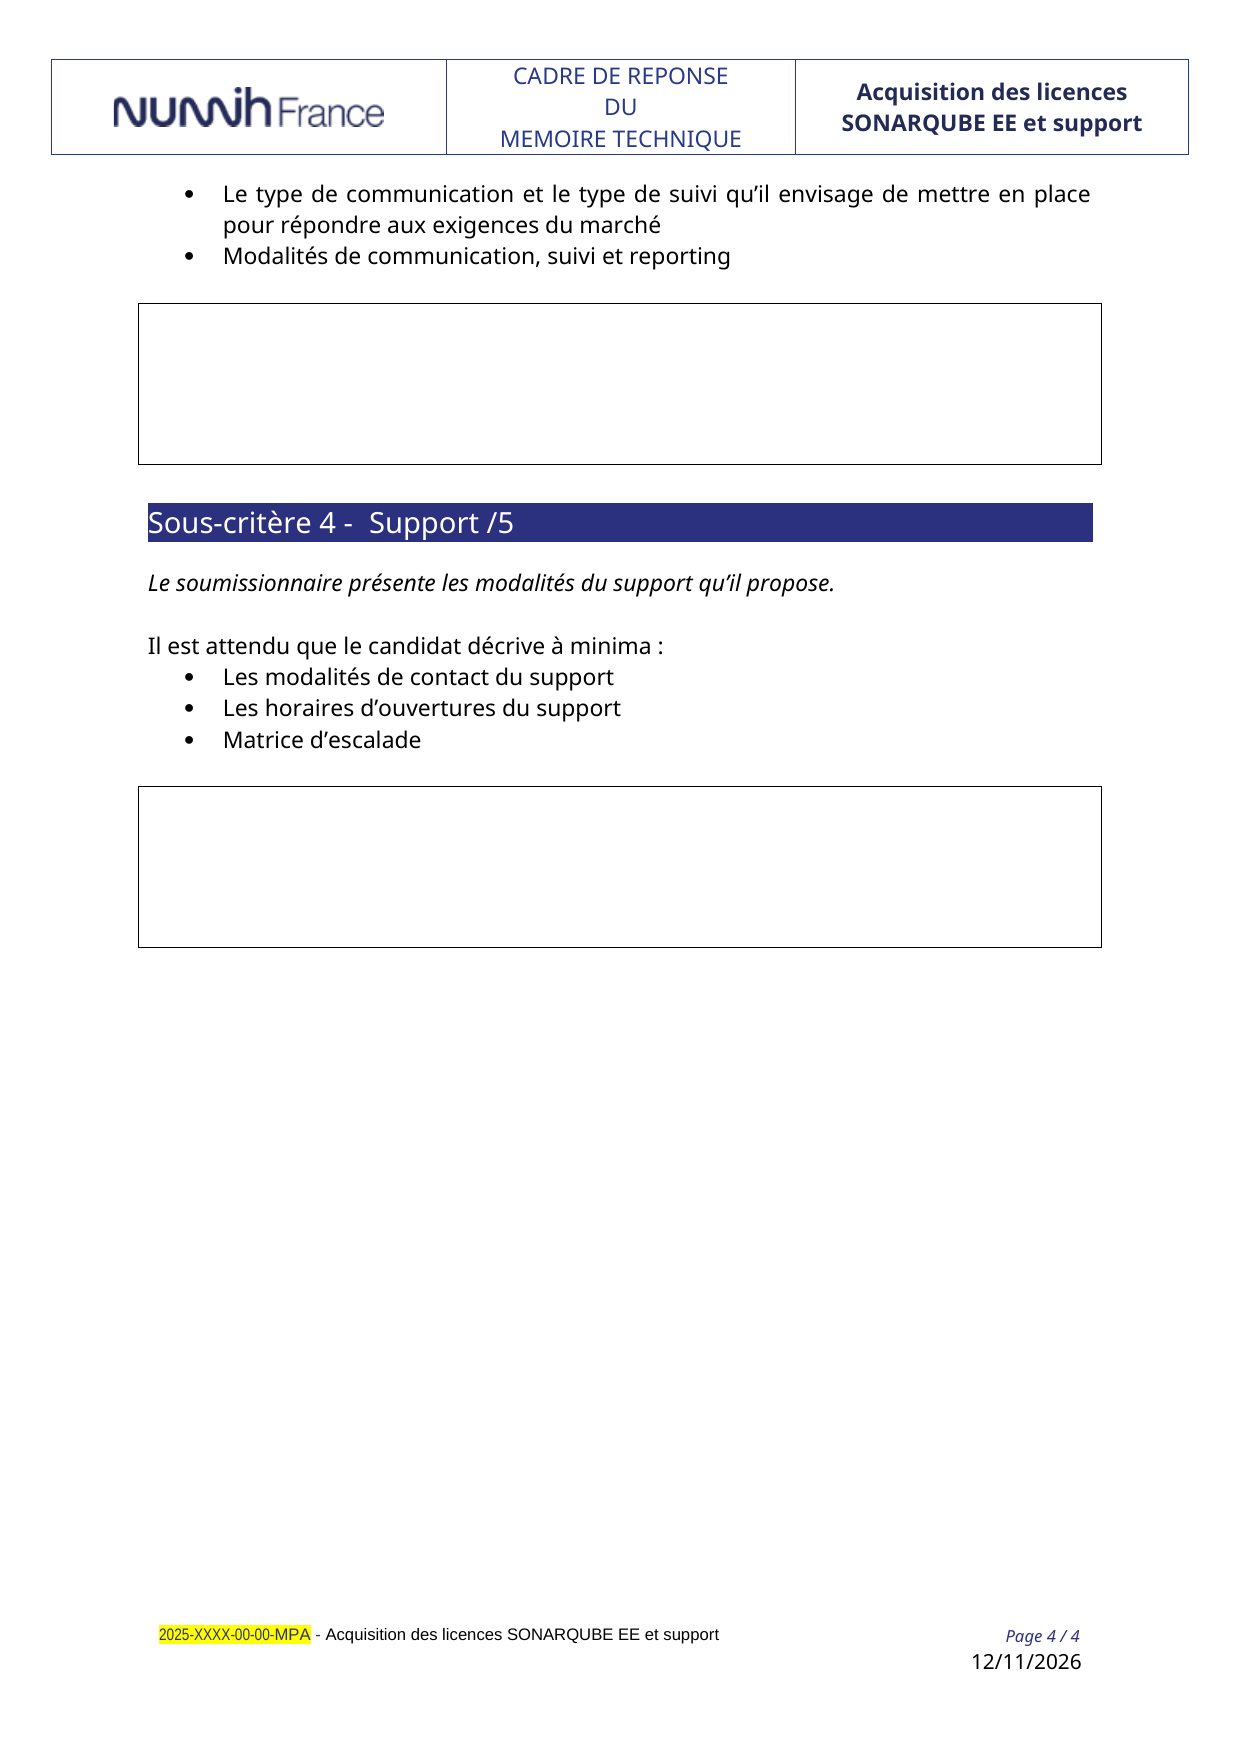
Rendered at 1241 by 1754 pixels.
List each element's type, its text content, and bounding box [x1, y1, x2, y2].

subtitle Support /5 [148, 503, 1093, 542]
list Les horaires d’ouvertures du support [185, 692, 1093, 723]
picture [113, 87, 384, 127]
list Les modalités de contact du support [185, 661, 1093, 692]
text Le soumissionnaire présente les modalités du support qu’il propose. [148, 567, 1093, 598]
list Le type de communication et le type de suivi qu’il envisage de mettre en place pour répondre aux exigences du marché [185, 178, 1093, 240]
list Modalités de communication, suivi et reporting [185, 240, 1093, 271]
text Il est attendu que le candidat décrive à minima : [148, 630, 1093, 661]
list Matrice d’escalade [185, 723, 1093, 755]
